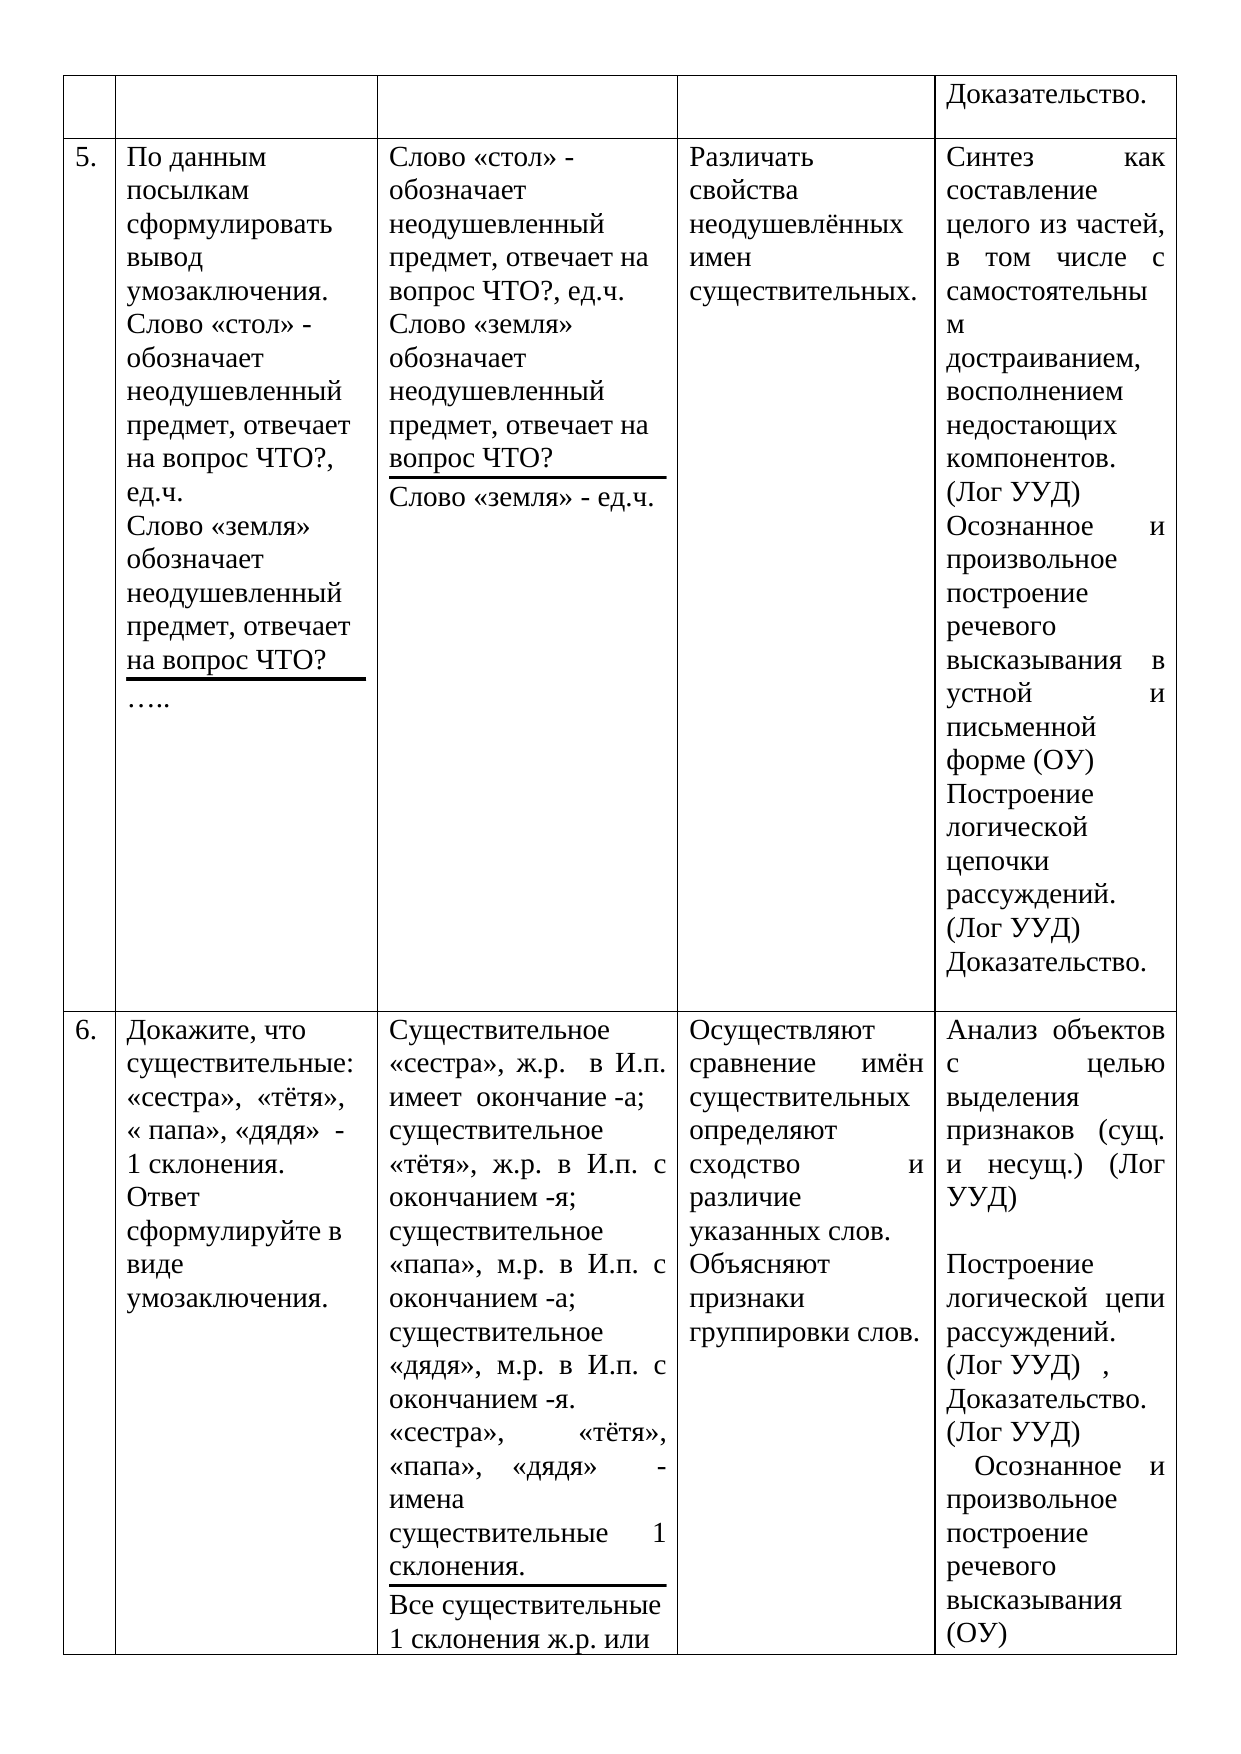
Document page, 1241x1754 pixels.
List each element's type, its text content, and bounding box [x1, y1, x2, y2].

table_cell 4. [64, 76, 115, 138]
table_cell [678, 76, 934, 138]
table_cell 5. [64, 139, 115, 1011]
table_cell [678, 1012, 934, 1654]
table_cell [936, 1012, 1176, 1654]
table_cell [378, 1012, 677, 1654]
table_cell Синтез как составление целого из частей, в том числе с самостоятельным достраиванием, восполнением недостающих компонентов. (Лог УУД) Осознанное и произвольное построение речевого высказывания в устной и письменной форме (ОУ) Построение логической цепочки рассуждений. (Лог УУД) Доказательство. [936, 139, 1176, 1011]
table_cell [936, 76, 1176, 138]
table_cell По данным посылкам сформулировать вывод умозаключения. Слово «стол» - обозначает неодушевленный предмет, отвечает на вопрос ЧТО?, ед.ч. Слово «земля» обозначает неодушевленный предмет, отвечает на вопрос ЧТО? ….. [116, 139, 377, 1011]
table_cell Различать свойства неодушевлённых имен существительных. [678, 139, 934, 1011]
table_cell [378, 76, 677, 138]
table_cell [116, 76, 377, 138]
table_cell Слово «стол» - обозначает неодушевленный предмет, отвечает на вопрос ЧТО?, ед.ч. Слово «земля» обозначает неодушевленный предмет, отвечает на вопрос ЧТО? Слово «земля» - ед.ч. [378, 139, 677, 1011]
table_cell 6. [64, 1012, 115, 1654]
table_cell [116, 1012, 377, 1654]
